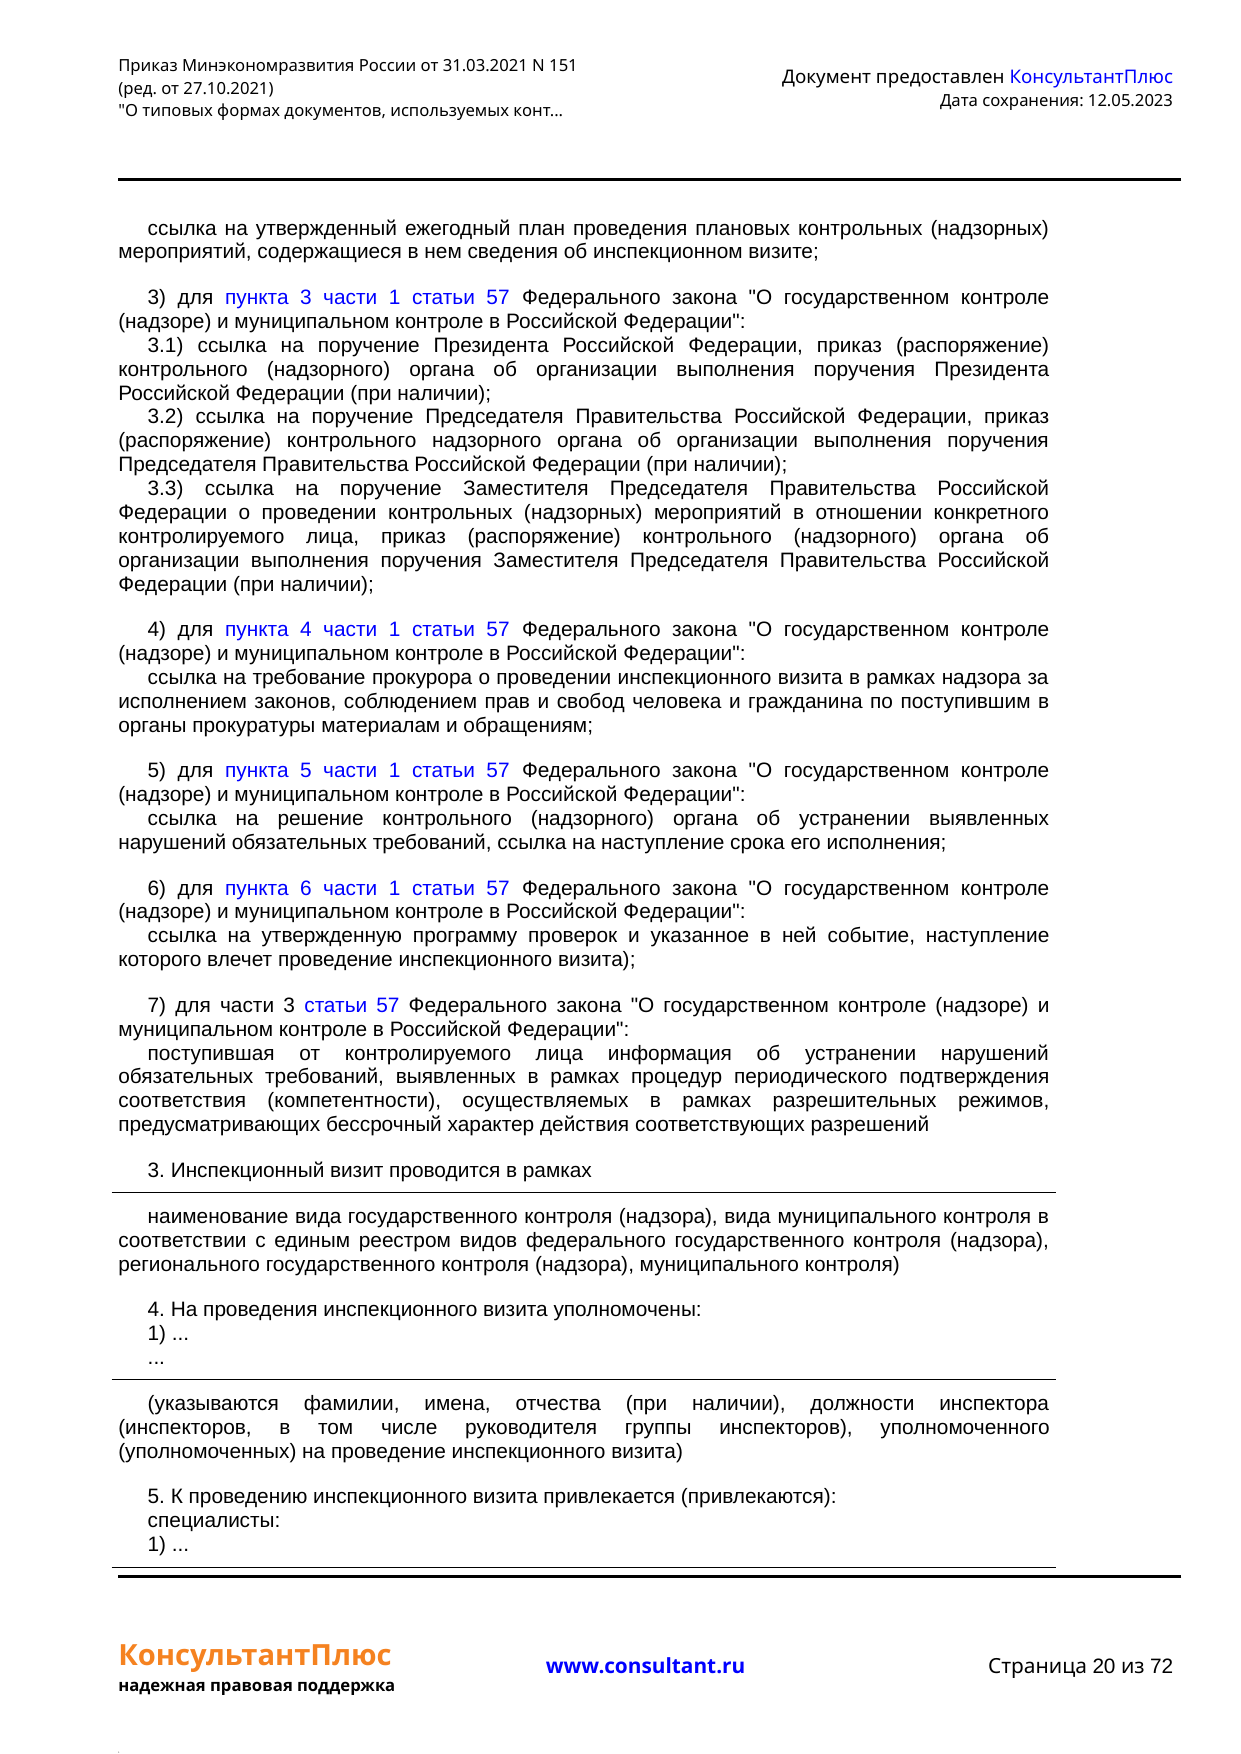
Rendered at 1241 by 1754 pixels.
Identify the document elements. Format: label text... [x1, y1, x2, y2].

table_cell 4) для пункта 4 части 1 статьи 57 Федерального закона "О государственном контроле (надзоре) и муниципальном контроле в Российской Федерации": ссылка на требование прокурора о проведении инспекционного визита в рамках надзора за исполнением законов, соблюдением прав и свобод человека и гражданина по поступившим в органы прокуратуры материалам и обращениям; [112, 607, 1056, 748]
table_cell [112, 205, 1056, 274]
table_cell 3) для пункта 3 части 1 статьи 57 Федерального закона "О государственном контроле (надзоре) и муниципальном контроле в Российской Федерации": 3.1) ссылка на поручение Президента Российской Федерации, приказ (распоряжение) контрольного (надзорного) органа об организации выполнения поручения Президента Российской Федерации (при наличии); 3.2) ссылка на поручение Председателя Правительства Российской Федерации, приказ (распоряжение) контрольного надзорного органа об организации выполнения поручения Председателя Правительства Российской Федерации (при наличии); 3.3) ссылка на поручение Заместителя Председателя Правительства Российской Федерации о проведении контрольных (надзорных) мероприятий в отношении конкретного контролируемого лица, приказ (распоряжение) контрольного (надзорного) органа об организации выполнения поручения Заместителя Председателя Правительства Российской Федерации (при наличии); [112, 274, 1056, 607]
table_cell наименование вида государственного контроля (надзора), вида муниципального контроля в соответствии с единым реестром видов федерального государственного контроля (надзора), регионального государственного контроля (надзора), муниципального контроля) [112, 1193, 1056, 1286]
table_cell 3. Инспекционный визит проводится в рамках [112, 1147, 1056, 1192]
table_cell 6) для пункта 6 части 1 статьи 57 Федерального закона "О государственном контроле (надзоре) и муниципальном контроле в Российской Федерации": ссылка на утвержденную программу проверок и указанное в ней событие, наступление которого влечет проведение инспекционного визита); [112, 865, 1056, 982]
table_cell 4. На проведения инспекционного визита уполномочены: 1) ... ... [112, 1286, 1056, 1379]
table_cell 7) для части 3 статьи 57 Федерального закона "О государственном контроле (надзоре) и муниципальном контроле в Российской Федерации": поступившая от контролируемого лица информация об устранении нарушений обязательных требований, выявленных в рамках процедур периодического подтверждения соответствия (компетентности), осуществляемых в рамках разрешительных режимов, предусматривающих бессрочный характер действия соответствующих разрешений [112, 982, 1056, 1147]
table_cell (указываются фамилии, имена, отчества (при наличии), должности инспектора (инспекторов, в том числе руководителя группы инспекторов), уполномоченного (уполномоченных) на проведение инспекционного визита) [112, 1380, 1056, 1473]
table_cell 5) для пункта 5 части 1 статьи 57 Федерального закона "О государственном контроле (надзоре) и муниципальном контроле в Российской Федерации": ссылка на решение контрольного (надзорного) органа об устранении выявленных нарушений обязательных требований, ссылка на наступление срока его исполнения; [112, 748, 1056, 865]
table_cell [112, 1474, 1056, 1567]
